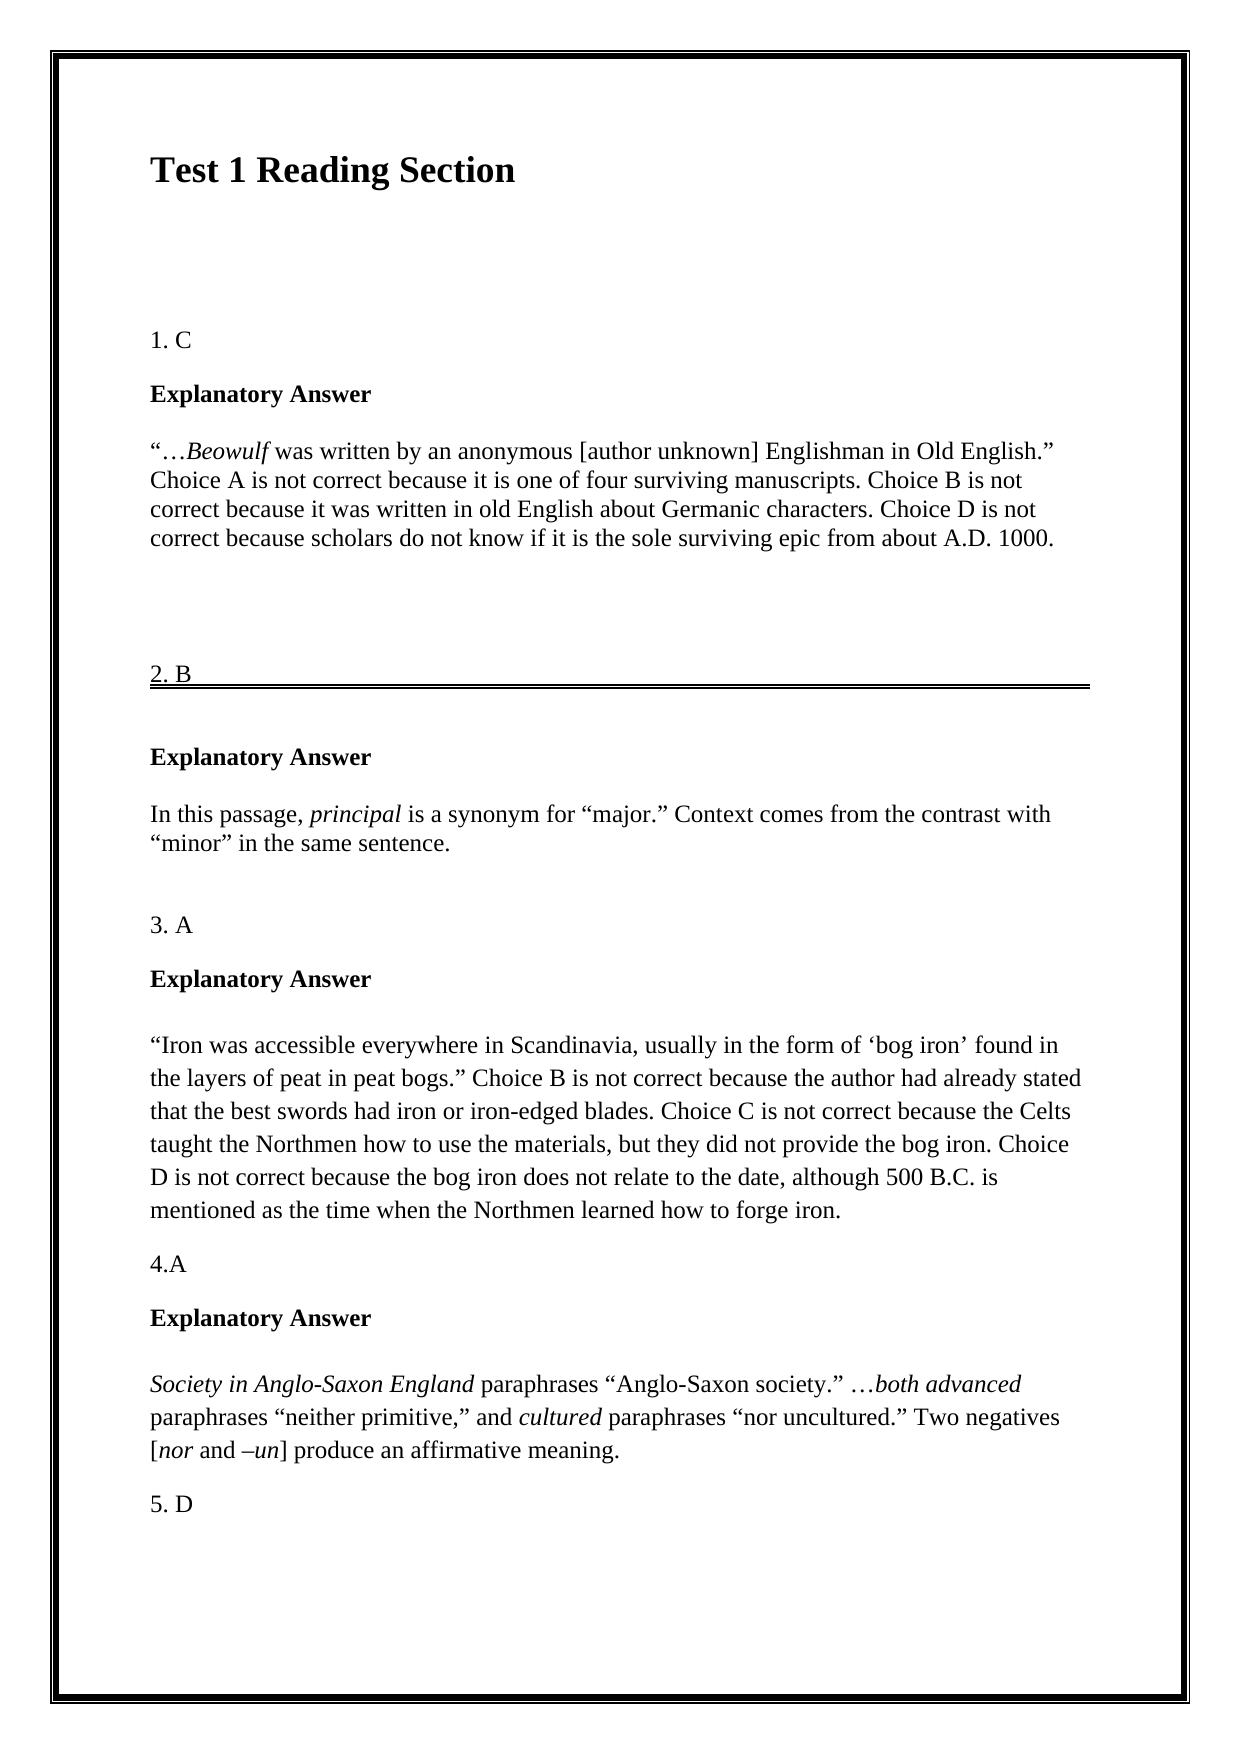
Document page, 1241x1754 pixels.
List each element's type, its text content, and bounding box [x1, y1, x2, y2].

text Explanatory Answer Society in Anglo-Saxon England paraphrases “Anglo-Saxon society.” …both advanced paraphrases “neither primitive,” and cultured paraphrases “nor uncultured.” Two negatives [nor and –un] produce an affirmative meaning. [150, 1303, 1090, 1464]
text Explanatory Answer In this passage, principal is a synonym for “major.” Context comes from the contrast with “minor” in the same sentence. [150, 742, 1090, 857]
text 3. A [150, 911, 1090, 939]
text Explanatory Answer “Iron was accessible everywhere in Scandinavia, usually in the form of ‘bog iron’ found in the layers of peat in peat bogs.” Choice B is not correct because the author had already stated that the best swords had iron or iron-edged blades. Choice C is not correct because the Celts taught the Northmen how to use the materials, but they did not provide the bog iron. Choice D is not correct because the bog iron does not relate to the date, although 500 B.C. is mentioned as the time when the Northmen learned how to forge iron. [150, 964, 1090, 1224]
text 4.A [150, 1249, 1090, 1278]
text Explanatory Answer “…Beowulf was written by an anonymous [author unknown] Englishman in Old English.” Choice A is not correct because it is one of four surviving manuscripts. Choice B is not correct because it was written in old English about Germanic characters. Choice D is not correct because scholars do not know if it is the sole surviving epic from about A.D. 1000. [150, 379, 1090, 551]
text Test 1 Reading Section [150, 148, 1090, 191]
text 2. B [150, 659, 1090, 684]
text 5. D [150, 1489, 1090, 1518]
text 1. C [150, 325, 1090, 354]
